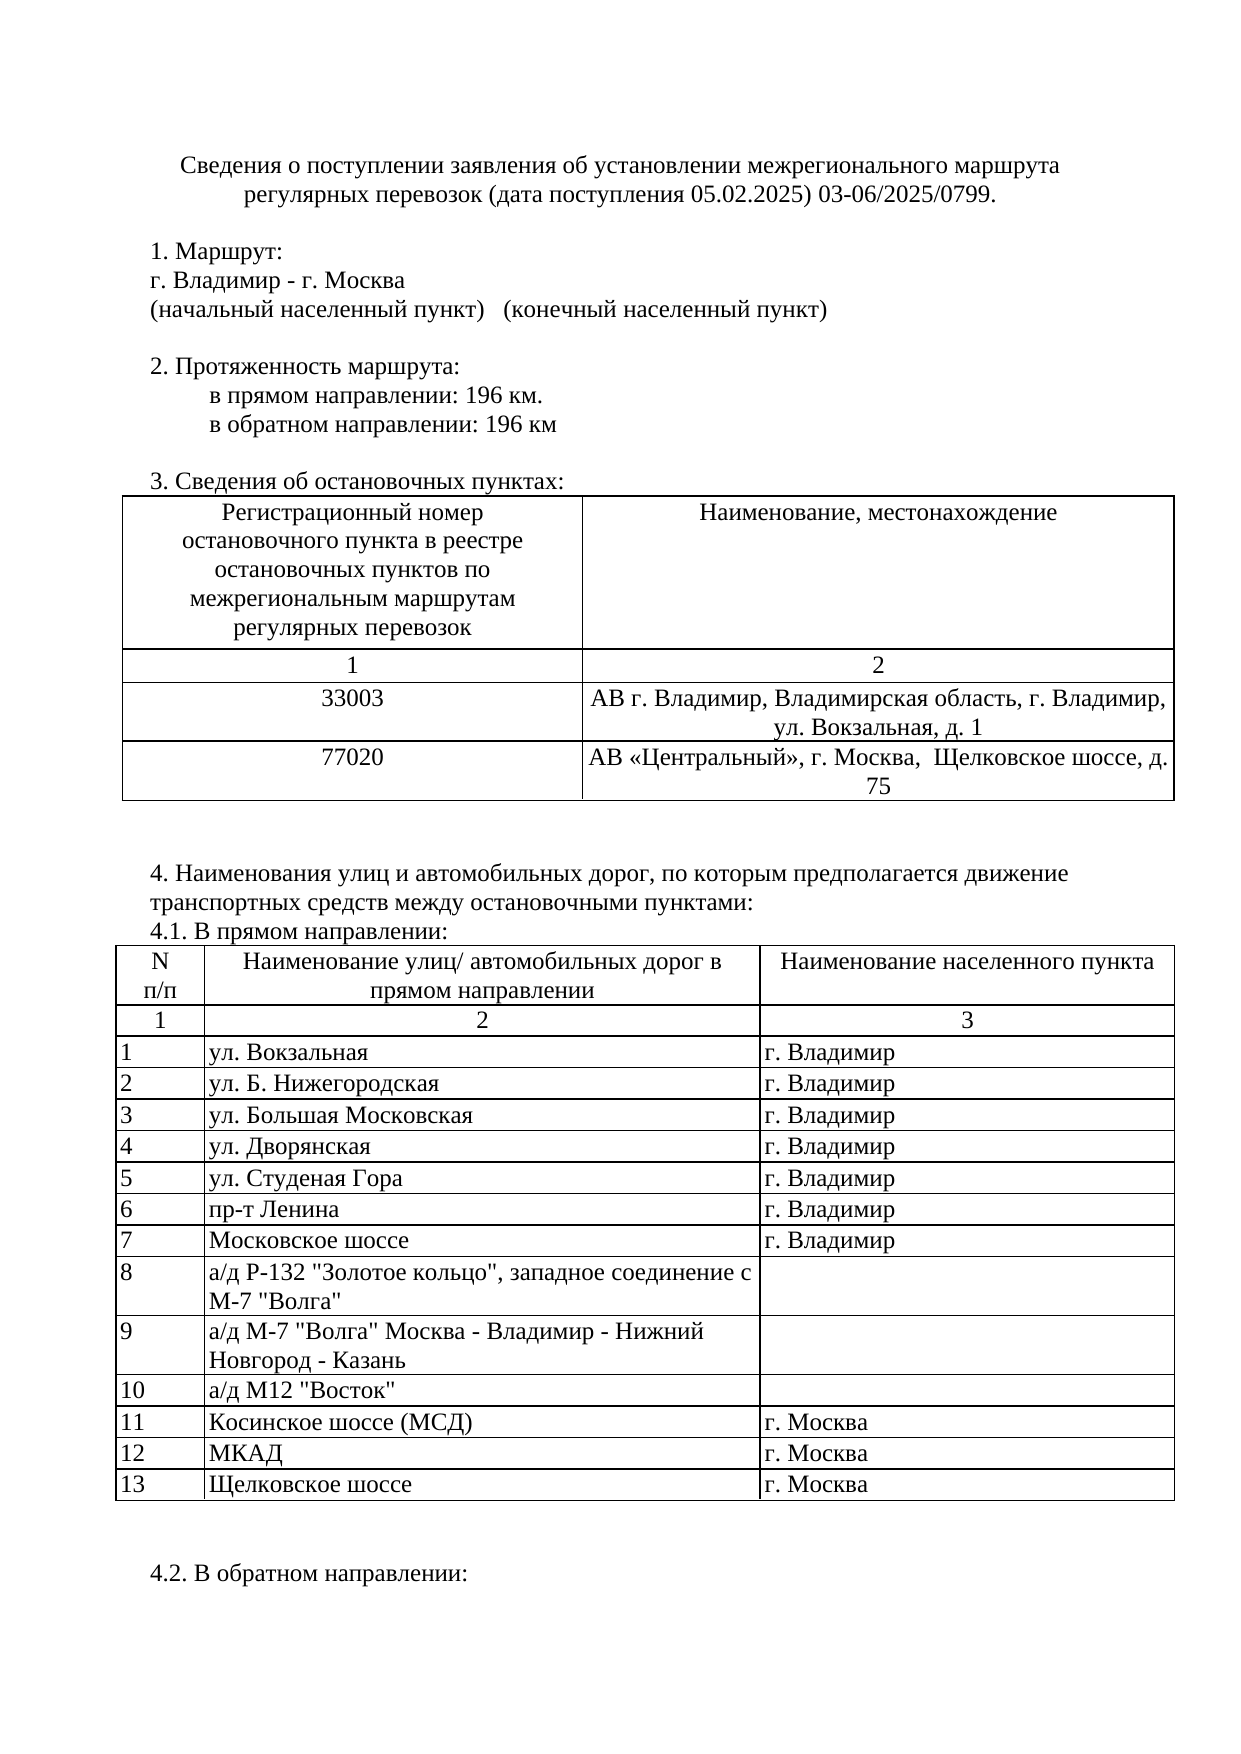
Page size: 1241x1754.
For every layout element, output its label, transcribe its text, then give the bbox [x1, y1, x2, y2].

table_cell г. Владимир [761, 1037, 1174, 1067]
table_cell а/д М12 "Восток" [205, 1375, 759, 1405]
table_cell г. Владимир [761, 1194, 1174, 1224]
table_cell пр-т Ленина [205, 1194, 759, 1224]
table_header Регистрационный номер остановочного пункта в реестре остановочных пунктов по межрегиональным маршрутам регулярных перевозок [123, 497, 582, 648]
table_cell 12 [117, 1438, 204, 1468]
table_cell 77020 [123, 742, 582, 799]
table_cell 3 [117, 1100, 204, 1130]
table_cell ул. Дворянская [205, 1131, 759, 1161]
table_cell 9 [117, 1316, 204, 1374]
table_cell г. Владимир [761, 1226, 1174, 1256]
table_header Наименование населенного пункта [761, 946, 1174, 1004]
table_cell 13 [117, 1470, 204, 1499]
table_cell 33003 [123, 683, 582, 740]
table_cell АВ г. Владимир, Владимирская область, г. Владимир, ул. Вокзальная, д. 1 [583, 683, 1173, 740]
text Сведения о поступлении заявления об установлении межрегионального маршрута регулярных перевозок (дата поступления 05.02.2025) 03-06/2025/0799. [150, 150, 1090, 207]
table_cell Косинское шоссе (МСД) [205, 1407, 759, 1437]
table_cell г. Владимир [761, 1100, 1174, 1130]
table_header Наименование, местонахождение [583, 497, 1173, 648]
text в обратном направлении: 196 км [150, 409, 1090, 437]
text в прямом направлении: 196 км. [150, 380, 1090, 409]
table_cell ул. Большая Московская [205, 1100, 759, 1130]
text 4.2. В обратном направлении: [150, 1558, 1090, 1587]
table_cell 4 [117, 1131, 204, 1161]
text 4.1. В прямом направлении: [150, 916, 1090, 945]
table_cell г. Москва [761, 1438, 1174, 1468]
table_cell 2 [205, 1006, 759, 1035]
table_cell АВ «Центральный», г. Москва, Щелковское шоссе, д. 75 [583, 742, 1173, 799]
table_cell МКАД [205, 1438, 759, 1468]
text 2. Протяженность маршрута: [150, 351, 1090, 380]
table_cell [761, 1257, 1174, 1314]
table_cell 8 [117, 1257, 204, 1314]
table_cell 3 [761, 1006, 1174, 1035]
text 3. Сведения об остановочных пунктах: [150, 466, 1090, 495]
table_cell а/д Р-132 "Золотое кольцо", западное соединение с М-7 "Волга" [205, 1257, 759, 1314]
table_cell 11 [117, 1407, 204, 1437]
table_cell ул. Студеная Гора [205, 1163, 759, 1193]
table_cell а/д М-7 "Волга" Москва - Владимир - Нижний Новгород - Казань [205, 1316, 759, 1374]
table_cell 1 [123, 650, 582, 681]
table_cell г. Владимир [761, 1068, 1174, 1098]
table_cell 1 [117, 1037, 204, 1067]
table_cell г. Владимир [761, 1163, 1174, 1193]
table_cell [761, 1316, 1174, 1374]
text г. Владимир - г. Москва [150, 265, 1090, 294]
table_cell ул. Б. Нижегородская [205, 1068, 759, 1098]
text (начальный населенный пункт) (конечный населенный пункт) [150, 294, 1090, 322]
table_cell 6 [117, 1194, 204, 1224]
table_header N п/п [117, 946, 204, 1004]
table_cell 1 [117, 1006, 204, 1035]
table_cell Московское шоссе [205, 1226, 759, 1256]
text 1. Маршрут: [150, 236, 1090, 265]
table_cell 7 [117, 1226, 204, 1256]
table_cell 5 [117, 1163, 204, 1193]
table_cell г. Москва [761, 1470, 1174, 1499]
table_cell г. Владимир [761, 1131, 1174, 1161]
table_cell ул. Вокзальная [205, 1037, 759, 1067]
table_cell 10 [117, 1375, 204, 1405]
table_header Наименование улиц/ автомобильных дорог в прямом направлении [205, 946, 759, 1004]
table_cell 2 [583, 650, 1173, 681]
table_cell [761, 1375, 1174, 1405]
table_cell 2 [117, 1068, 204, 1098]
text 4. Наименования улиц и автомобильных дорог, по которым предполагается движение транспортных средств между остановочными пунктами: [150, 858, 1090, 916]
table_cell г. Москва [761, 1407, 1174, 1437]
table_cell Щелковское шоссе [205, 1470, 759, 1499]
